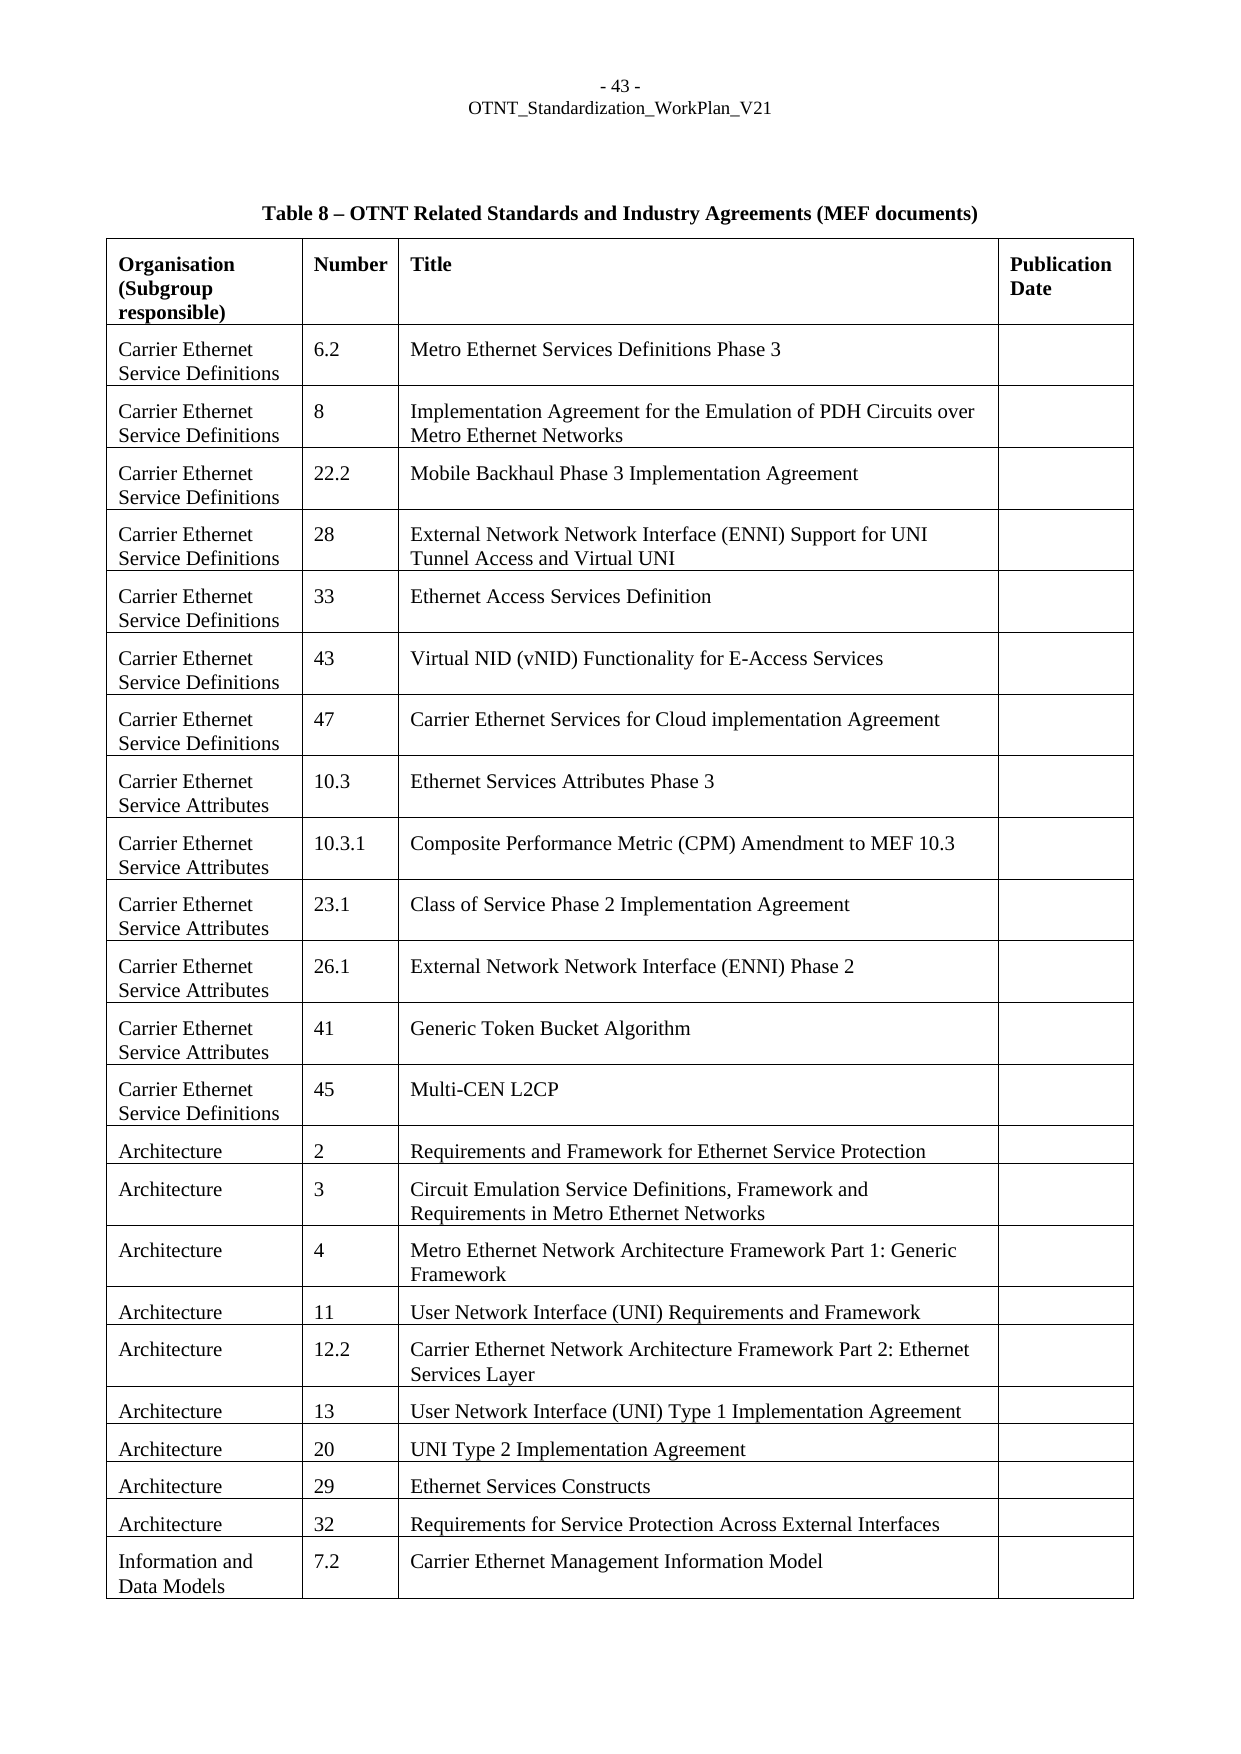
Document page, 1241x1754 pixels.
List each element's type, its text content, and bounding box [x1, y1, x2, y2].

table_cell 4 [303, 1226, 398, 1286]
table_cell [999, 325, 1133, 385]
table_header Publication Date [999, 239, 1133, 324]
table_cell Architecture [107, 1387, 302, 1423]
table_cell 47 [303, 695, 398, 755]
table_cell Information and Data Models [107, 1537, 302, 1598]
table_cell Carrier Ethernet Service Definitions [107, 448, 302, 509]
table_cell Carrier Ethernet Service Attributes [107, 880, 302, 940]
table_cell Architecture [107, 1126, 302, 1163]
table_cell [999, 571, 1133, 632]
table_cell Generic Token Bucket Algorithm [399, 1003, 998, 1064]
table_cell [999, 510, 1133, 570]
table_cell 11 [303, 1287, 398, 1324]
table_cell [999, 633, 1133, 694]
table_cell [999, 818, 1133, 879]
table_cell [999, 695, 1133, 755]
table_cell [999, 1287, 1133, 1324]
table_cell [999, 880, 1133, 940]
table_cell [999, 386, 1133, 447]
table_header Organisation (Subgroup responsible) [107, 239, 302, 324]
table_header Number [303, 239, 398, 324]
table_cell UNI Type 2 Implementation Agreement [399, 1424, 998, 1461]
table_cell 12.2 [303, 1325, 398, 1386]
table_cell [999, 941, 1133, 1002]
table_cell Carrier Ethernet Service Attributes [107, 941, 302, 1002]
table_cell Metro Ethernet Network Architecture Framework Part 1: Generic Framework [399, 1226, 998, 1286]
table_cell 29 [303, 1462, 398, 1498]
table_cell [999, 1164, 1133, 1224]
table_cell Carrier Ethernet Management Information Model [399, 1537, 998, 1598]
table_cell Carrier Ethernet Service Definitions [107, 695, 302, 755]
table_cell [999, 1387, 1133, 1423]
table_cell 43 [303, 633, 398, 694]
table_cell Architecture [107, 1424, 302, 1461]
table_cell 33 [303, 571, 398, 632]
table_cell Architecture [107, 1164, 302, 1224]
table_cell [999, 1424, 1133, 1461]
table_cell Carrier Ethernet Service Definitions [107, 386, 302, 447]
table_cell Requirements and Framework for Ethernet Service Protection [399, 1126, 998, 1163]
table_cell Carrier Ethernet Services for Cloud implementation Agreement [399, 695, 998, 755]
table_cell [999, 1462, 1133, 1498]
table_cell Architecture [107, 1499, 302, 1536]
table_cell 8 [303, 386, 398, 447]
table_cell 26.1 [303, 941, 398, 1002]
table_cell Architecture [107, 1325, 302, 1386]
table_cell Circuit Emulation Service Definitions, Framework and Requirements in Metro Ethernet Networks [399, 1164, 998, 1224]
table_cell 41 [303, 1003, 398, 1064]
table_cell Ethernet Services Attributes Phase 3 [399, 756, 998, 817]
table_cell 20 [303, 1424, 398, 1461]
table_cell User Network Interface (UNI) Type 1 Implementation Agreement [399, 1387, 998, 1423]
table_cell Mobile Backhaul Phase 3 Implementation Agreement [399, 448, 998, 509]
table_cell 32 [303, 1499, 398, 1536]
table_cell [999, 1537, 1133, 1598]
table_cell 6.2 [303, 325, 398, 385]
table_cell Architecture [107, 1287, 302, 1324]
table_cell 2 [303, 1126, 398, 1163]
table_cell Ethernet Services Constructs [399, 1462, 998, 1498]
table_cell Carrier Ethernet Service Attributes [107, 756, 302, 817]
table_cell 28 [303, 510, 398, 570]
table_cell Carrier Ethernet Service Definitions [107, 633, 302, 694]
table_cell Architecture [107, 1462, 302, 1498]
table_cell 45 [303, 1065, 398, 1125]
table_cell 7.2 [303, 1537, 398, 1598]
table_cell Architecture [107, 1226, 302, 1286]
table_cell 10.3 [303, 756, 398, 817]
table_cell 23.1 [303, 880, 398, 940]
table_cell Virtual NID (vNID) Functionality for E-Access Services [399, 633, 998, 694]
table_cell External Network Network Interface (ENNI) Support for UNI Tunnel Access and Virtual UNI [399, 510, 998, 570]
table_cell [999, 1003, 1133, 1064]
table_cell [999, 756, 1133, 817]
table_cell Carrier Ethernet Service Definitions [107, 510, 302, 570]
table_cell [999, 1325, 1133, 1386]
table_cell Requirements for Service Protection Across External Interfaces [399, 1499, 998, 1536]
table_cell [999, 1499, 1133, 1536]
table_cell [999, 1226, 1133, 1286]
table_cell [999, 1126, 1133, 1163]
table_cell Implementation Agreement for the Emulation of PDH Circuits over Metro Ethernet Networks [399, 386, 998, 447]
table_cell Carrier Ethernet Service Definitions [107, 571, 302, 632]
table_cell External Network Network Interface (ENNI) Phase 2 [399, 941, 998, 1002]
table_header Title [399, 239, 998, 324]
table_cell Carrier Ethernet Service Definitions [107, 1065, 302, 1125]
table_cell [999, 1065, 1133, 1125]
table_cell [999, 448, 1133, 509]
table_cell 22.2 [303, 448, 398, 509]
table_cell Composite Performance Metric (CPM) Amendment to MEF 10.3 [399, 818, 998, 879]
table_cell 13 [303, 1387, 398, 1423]
table_cell Carrier Ethernet Service Attributes [107, 818, 302, 879]
table_cell Carrier Ethernet Service Definitions [107, 325, 302, 385]
table_cell 10.3.1 [303, 818, 398, 879]
table_cell Multi-CEN L2CP [399, 1065, 998, 1125]
table_cell Metro Ethernet Services Definitions Phase 3 [399, 325, 998, 385]
table_cell Carrier Ethernet Network Architecture Framework Part 2: Ethernet Services Layer [399, 1325, 998, 1386]
table_cell 3 [303, 1164, 398, 1224]
table_cell User Network Interface (UNI) Requirements and Framework [399, 1287, 998, 1324]
table_cell Ethernet Access Services Definition [399, 571, 998, 632]
table_cell Carrier Ethernet Service Attributes [107, 1003, 302, 1064]
table_cell Class of Service Phase 2 Implementation Agreement [399, 880, 998, 940]
